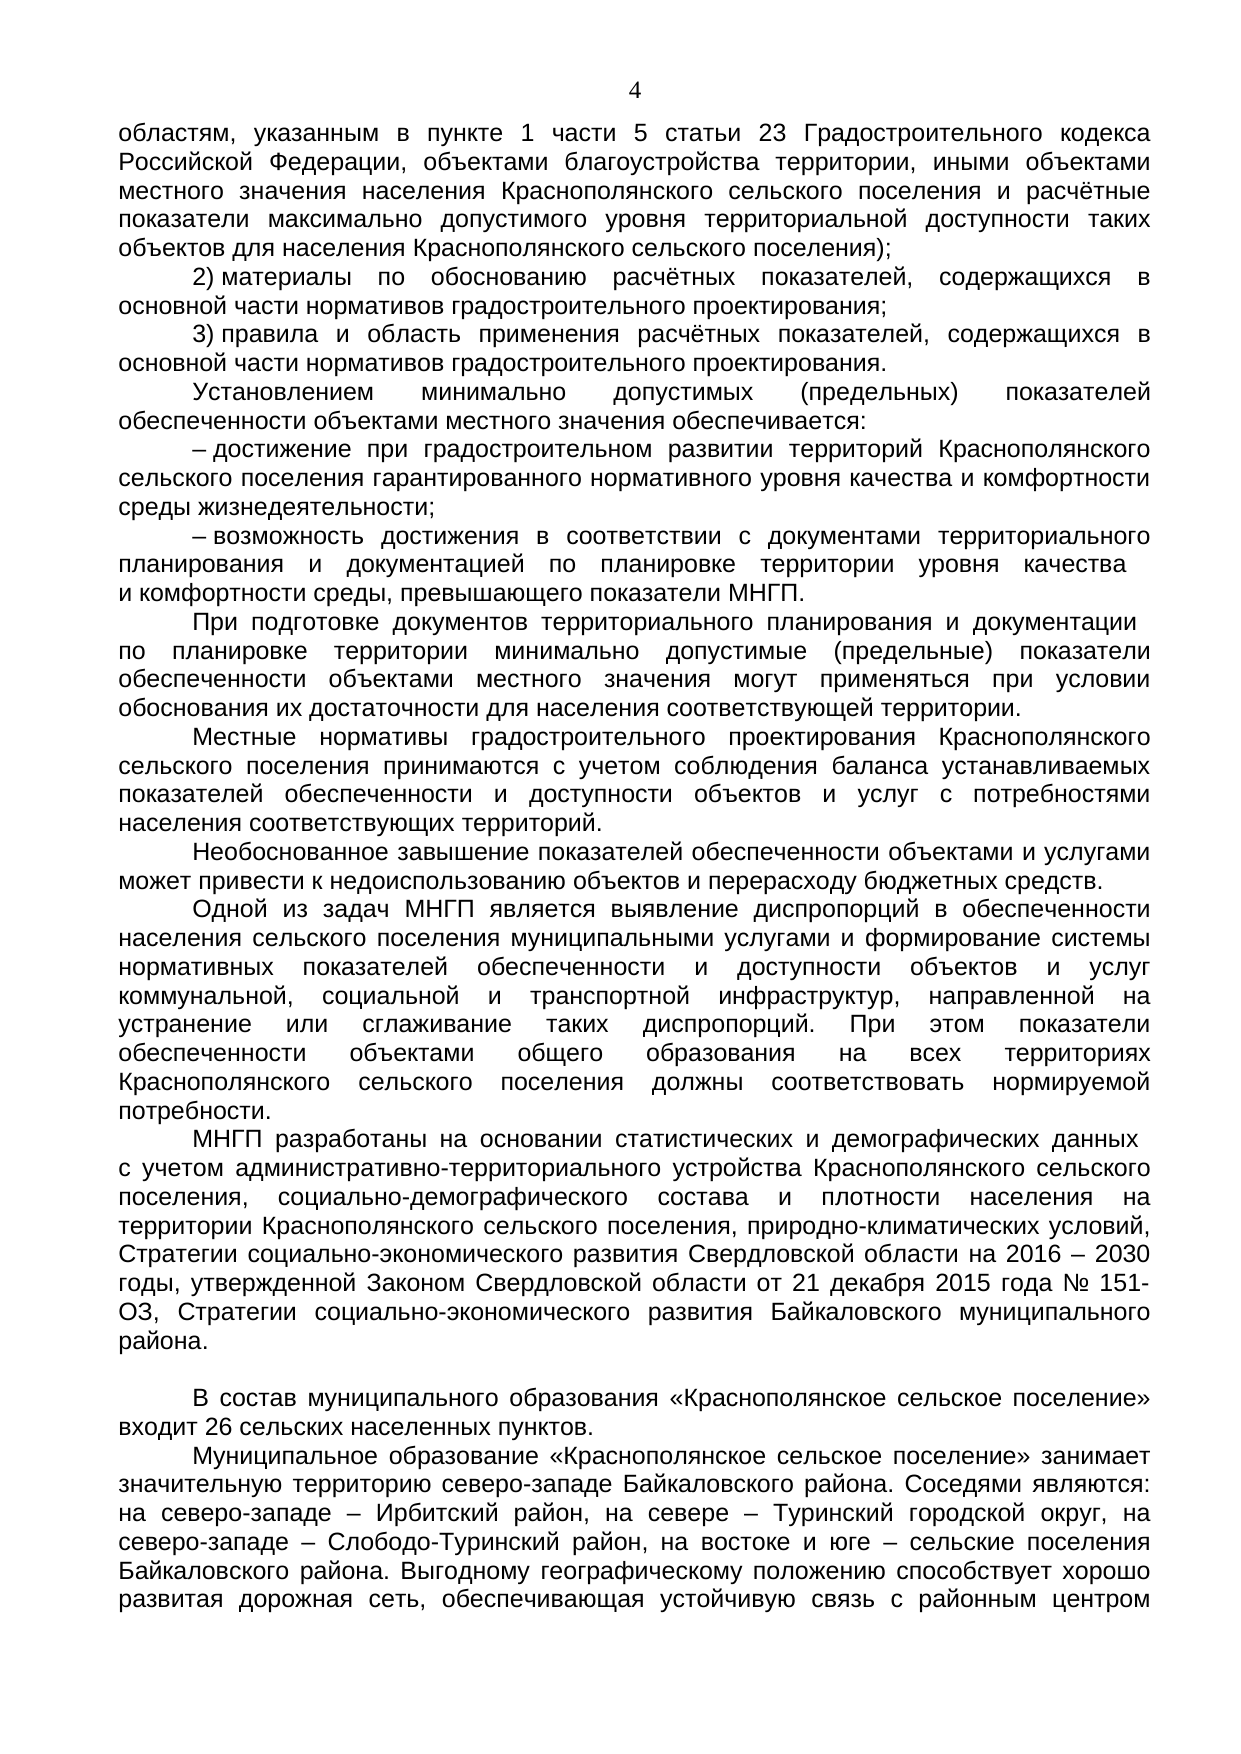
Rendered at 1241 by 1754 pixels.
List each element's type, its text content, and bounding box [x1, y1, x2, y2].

text Одной из задач МНГП является выявление диспропорций в обеспеченности населения сельского поселения муниципальными услугами и формирование системы нормативных показателей обеспеченности и доступности объектов и услуг коммунальной, социальной и транспортной инфраструктур, направленной на устранение или сглаживание таких диспропорций. При этом показатели обеспеченности объектами общего образования на всех территориях Краснополянского сельского поселения должны соответствовать нормируемой потребности. [118, 894, 1152, 1124]
list – возможность достижения в соответствии с документами территориального планирования и документацией по планировке территории уровня качества и комфортности среды, превышающего показатели МНГП. [118, 521, 1152, 607]
text МНГП разработаны на основании статистических и демографических данных с учетом административно-территориального устройства Краснополянского сельского поселения, социально-демографического состава и плотности населения на территории Краснополянского сельского поселения, природно-климатических условий, Стратегии социально-экономического развития Свердловской области на 2016 – 2030 годы, утвержденной Законом Свердловской области от 21 декабря 2015 года № 151-ОЗ, Стратегии социально-экономического развития Байкаловского муниципального района. [118, 1124, 1152, 1354]
text В состав муниципального образования «Краснополянское сельское поселение» входит 26 сельских населенных пунктов. [118, 1383, 1152, 1441]
text При подготовке документов территориального планирования и документации по планировке территории минимально допустимые (предельные) показатели обеспеченности объектами местного значения могут применяться при условии обоснования их достаточности для населения соответствующей территории. [118, 607, 1152, 722]
text 2) материалы по обоснованию расчётных показателей, содержащихся в основной части нормативов градостроительного проектирования; [118, 262, 1152, 319]
text Местные нормативы градостроительного проектирования Краснополянского сельского поселения принимаются с учетом соблюдения баланса устанавливаемых показателей обеспеченности и доступности объектов и услуг с потребностями населения соответствующих территорий. [118, 722, 1152, 837]
text Установлением минимально допустимых (предельных) показателей обеспеченности объектами местного значения обеспечивается: [118, 377, 1152, 434]
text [118, 118, 1152, 262]
text Необоснованное завышение показателей обеспеченности объектами и услугами может привести к недоиспользованию объектов и перерасходу бюджетных средств. [118, 837, 1152, 894]
list – достижение при градостроительном развитии территорий Краснополянского сельского поселения гарантированного нормативного уровня качества и комфортности среды жизнедеятельности; [118, 434, 1152, 521]
text 3) правила и область применения расчётных показателей, содержащихся в основной части нормативов градостроительного проектирования. [118, 319, 1152, 377]
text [118, 1441, 1152, 1613]
